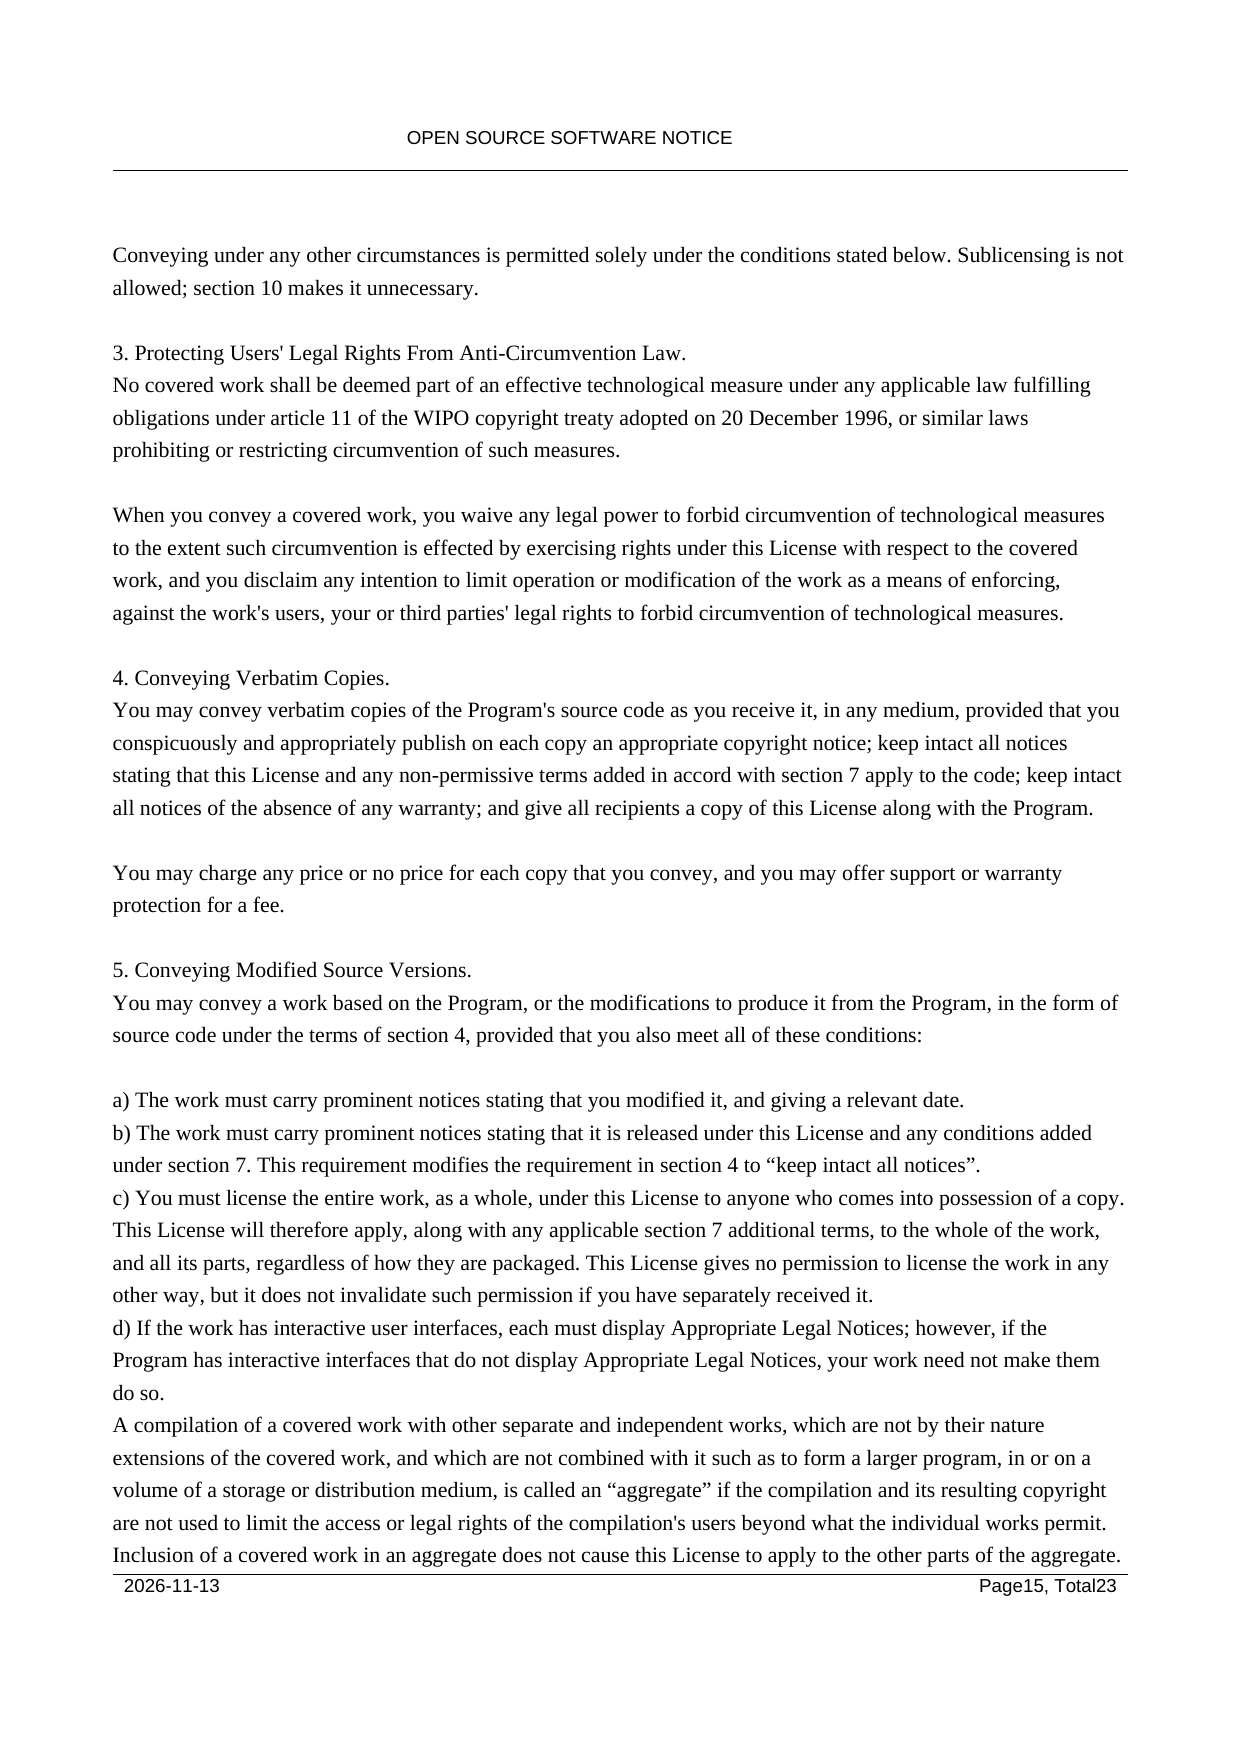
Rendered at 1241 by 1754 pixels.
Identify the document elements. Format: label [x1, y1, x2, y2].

text [112, 206, 1128, 1571]
